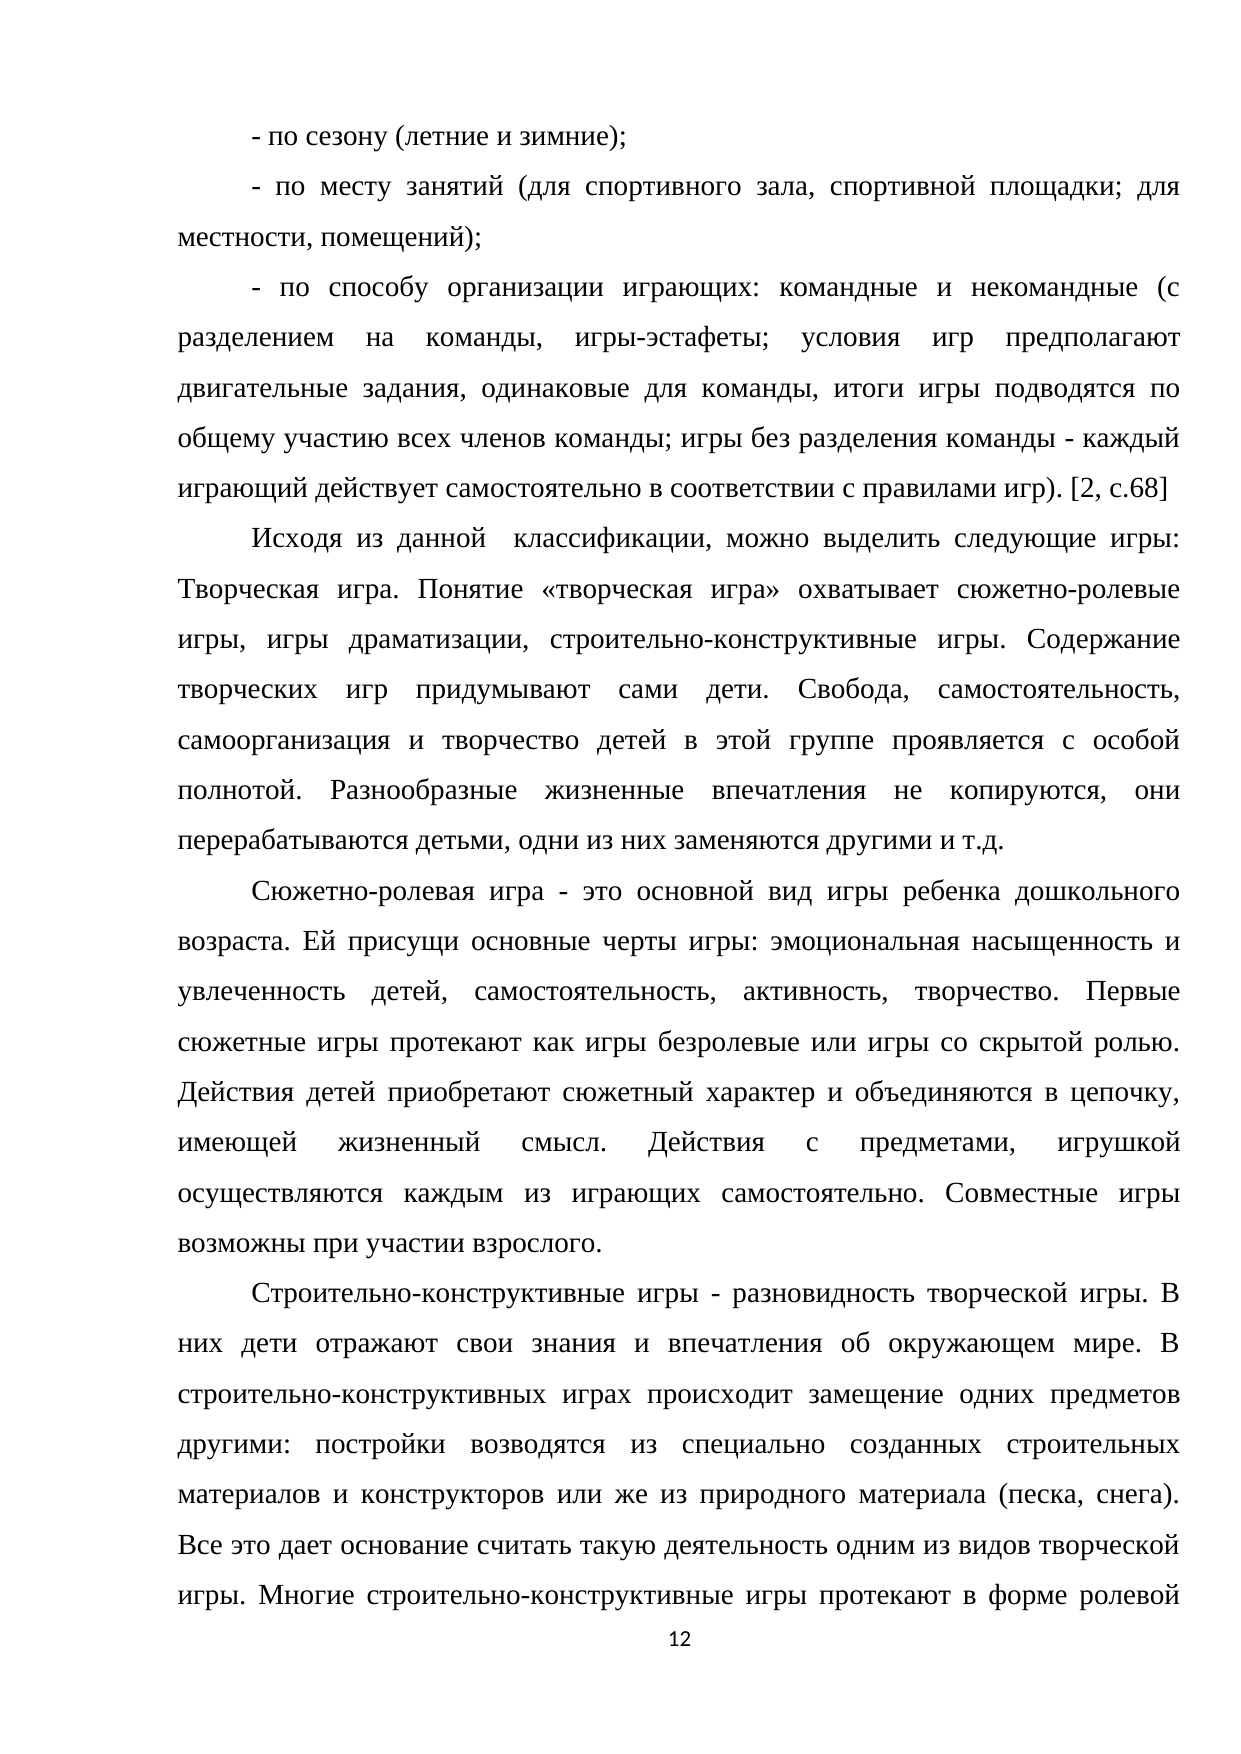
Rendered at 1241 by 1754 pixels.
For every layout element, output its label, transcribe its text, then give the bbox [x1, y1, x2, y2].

text - по месту занятий (для спортивного зала, спортивной площадки; для местности, помещений); [177, 168, 1181, 252]
text Сюжетно-ролевая игра - это основной вид игры ребенка дошкольного возраста. Ей присущи основные черты игры: эмоциональная насыщенность и увлеченность детей, самостоятельность, активность, творчество. Первые сюжетные игры протекают как игры безролевые или игры со скрытой ролью. Действия детей приобретают сюжетный характер и объединяются в цепочку, имеющей жизненный смысл. Действия с предметами, игрушкой осуществляются каждым из играющих самостоятельно. Совместные игры возможны при участии взрослого. [177, 873, 1181, 1258]
text Исходя из данной классификации, можно выделить следующие игры: Творческая игра. Понятие «творческая игра» охватывает сюжетно-ролевые игры, игры драматизации, строительно-конструктивные игры. Содержание творческих игр придумывают сами дети. Свобода, самостоятельность, самоорганизация и творчество детей в этой группе проявляется с особой полнотой. Разнообразные жизненные впечатления не копируются, они перерабатываются детьми, одни из них заменяются другими и т.д. [177, 521, 1181, 856]
text - по сезону (летние и зимние); [177, 118, 1181, 152]
text - по способу организации играющих: командные и некомандные (с разделением на команды, игры-эстафеты; условия игр предполагают двигательные задания, одинаковые для команды, итоги игры подводятся по общему участию всех членов команды; игры без разделения команды - каждый играющий действует самостоятельно в соответствии с правилами игр). [2, с.68] [177, 269, 1181, 504]
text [177, 1275, 1181, 1611]
